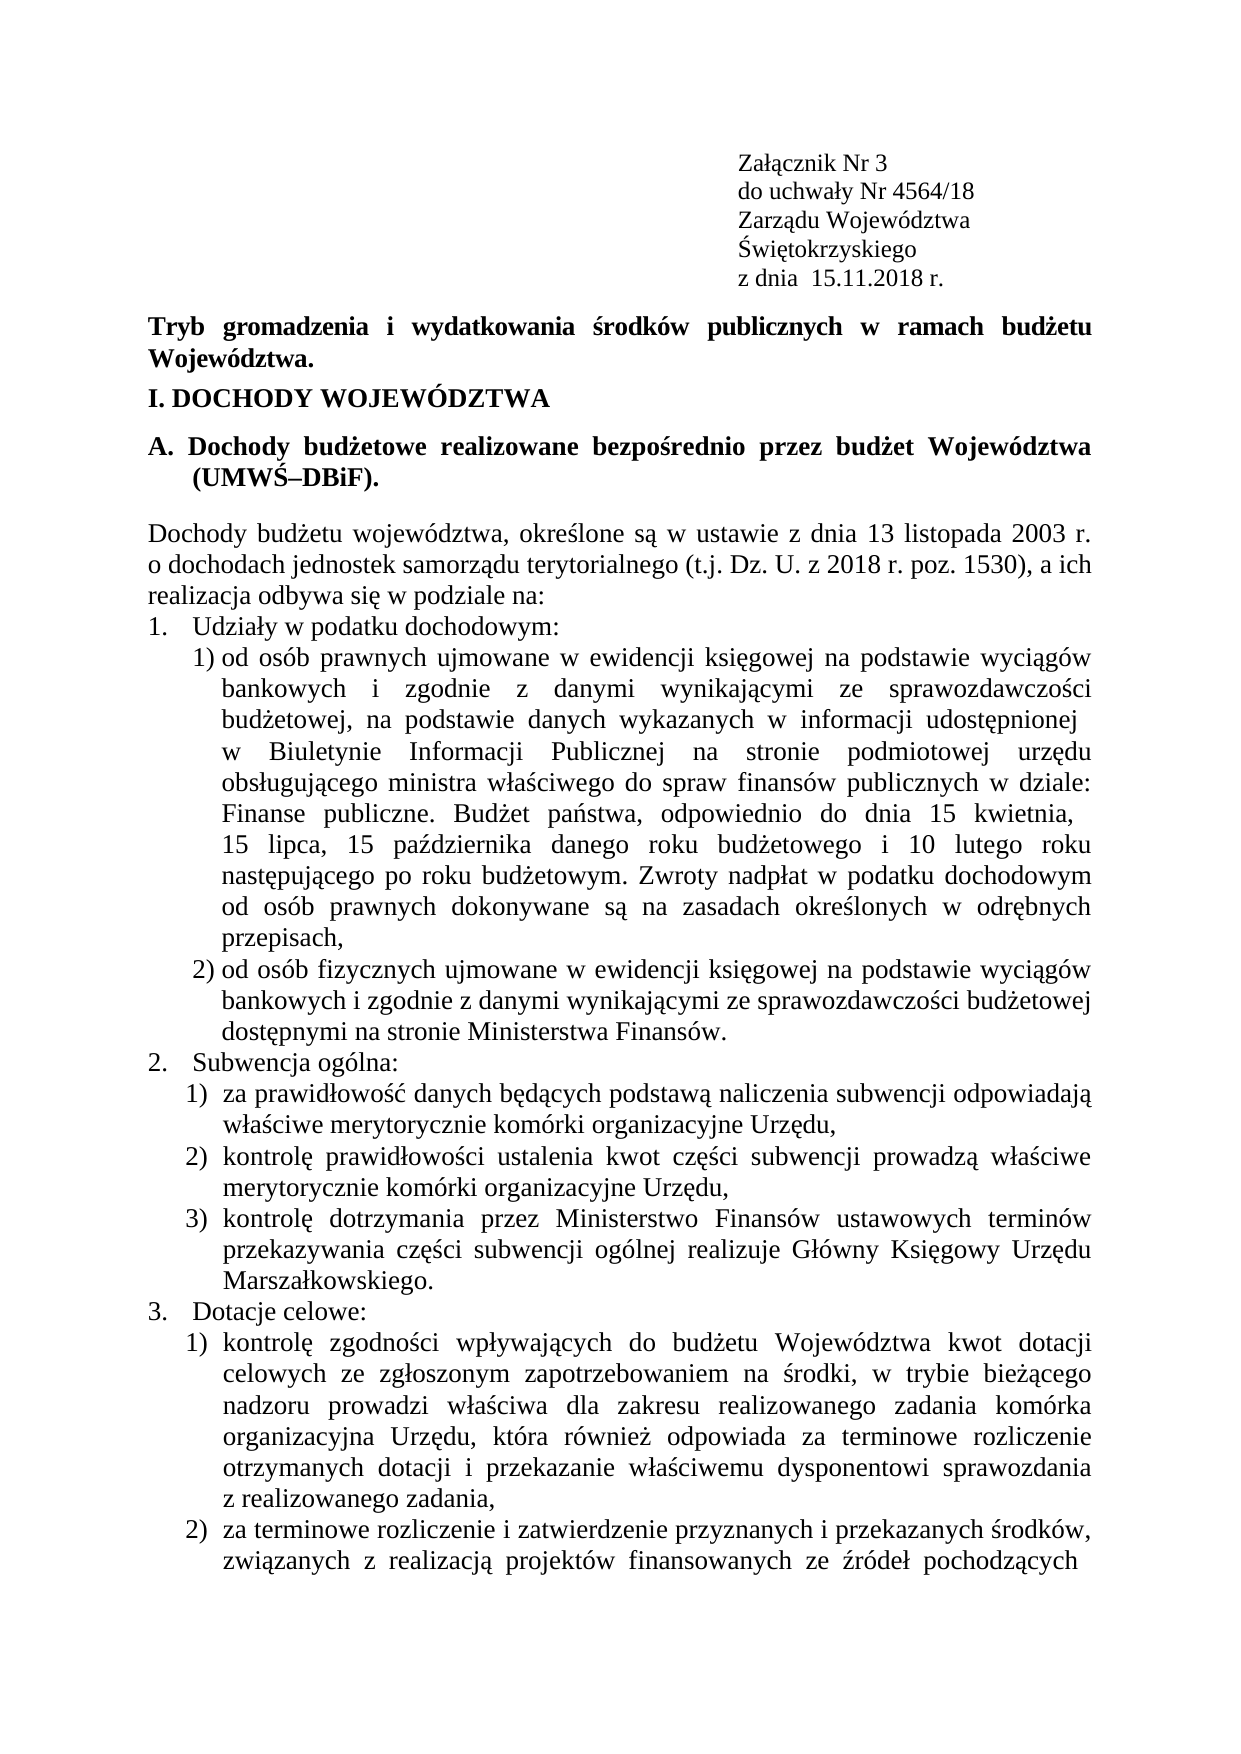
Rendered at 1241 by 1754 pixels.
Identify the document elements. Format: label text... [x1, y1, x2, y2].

text Dochody budżetu województwa, określone są w ustawie z dnia 13 listopada 2003 r. o dochodach jednostek samorządu terytorialnego (t.j. Dz. U. z 2018 r. poz. 1530), a ich realizacja odbywa się w podziale na: [148, 517, 1093, 610]
text I. DOCHODY WOJEWÓDZTWA [148, 382, 1093, 413]
text Tryb gromadzenia i wydatkowania środków publicznych w ramach budżetu Województwa. [148, 311, 1093, 373]
list kontrolę prawidłowości ustalenia kwot części subwencji prowadzą właściwe merytorycznie komórki organizacyjne Urzędu, [185, 1139, 1093, 1202]
list Udziały w podatku dochodowym: [148, 610, 1093, 641]
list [185, 1513, 1093, 1576]
list kontrolę dotrzymania przez Ministerstwo Finansów ustawowych terminów przekazywania części subwencji ogólnej realizuje Główny Księgowy Urzędu Marszałkowskiego. [185, 1202, 1093, 1295]
text do uchwały Nr 4564/18 [738, 176, 1093, 205]
list od osób prawnych ujmowane w ewidencji księgowej na podstawie wyciągów bankowych i zgodnie z danymi wynikającymi ze sprawozdawczości budżetowej, na podstawie danych wykazanych w informacji udostępnionej w Biuletynie Informacji Publicznej na stronie podmiotowej urzędu obsługującego ministra właściwego do spraw finansów publicznych w dziale: Finanse publiczne. Budżet państwa, odpowiednio do dnia 15 kwietnia, 15 lipca, 15 października danego roku budżetowego i 10 lutego roku następującego po roku budżetowym. Zwroty nadpłat w podatku dochodowym od osób prawnych dokonywane są na zasadach określonych w odrębnych przepisach, [192, 641, 1093, 953]
text A. Dochody budżetowe realizowane bezpośrednio przez budżet Województwa (UMWŚ–DBiF). [148, 430, 1093, 493]
list kontrolę zgodności wpływających do budżetu Województwa kwot dotacji celowych ze zgłoszonym zapotrzebowaniem na środki, w trybie bieżącego nadzoru prowadzi właściwa dla zakresu realizowanego zadania komórka organizacyjna Urzędu, która również odpowiada za terminowe rozliczenie otrzymanych dotacji i przekazanie właściwemu dysponentowi sprawozdania z realizowanego zadania, [185, 1326, 1093, 1513]
text z dnia 15.11.2018 r. [738, 263, 1093, 291]
list za prawidłowość danych będących podstawą naliczenia subwencji odpowiadają właściwe merytorycznie komórki organizacyjne Urzędu, [185, 1077, 1093, 1139]
list od osób fizycznych ujmowane w ewidencji księgowej na podstawie wyciągów bankowych i zgodnie z danymi wynikającymi ze sprawozdawczości budżetowej dostępnymi na stronie Ministerstwa Finansów. [192, 953, 1093, 1046]
list Dotacje celowe: [148, 1295, 1093, 1326]
text Zarządu Województwa Świętokrzyskiego [738, 205, 1093, 263]
list Subwencja ogólna: [148, 1046, 1093, 1077]
text Załącznik Nr 3 [738, 148, 1093, 176]
